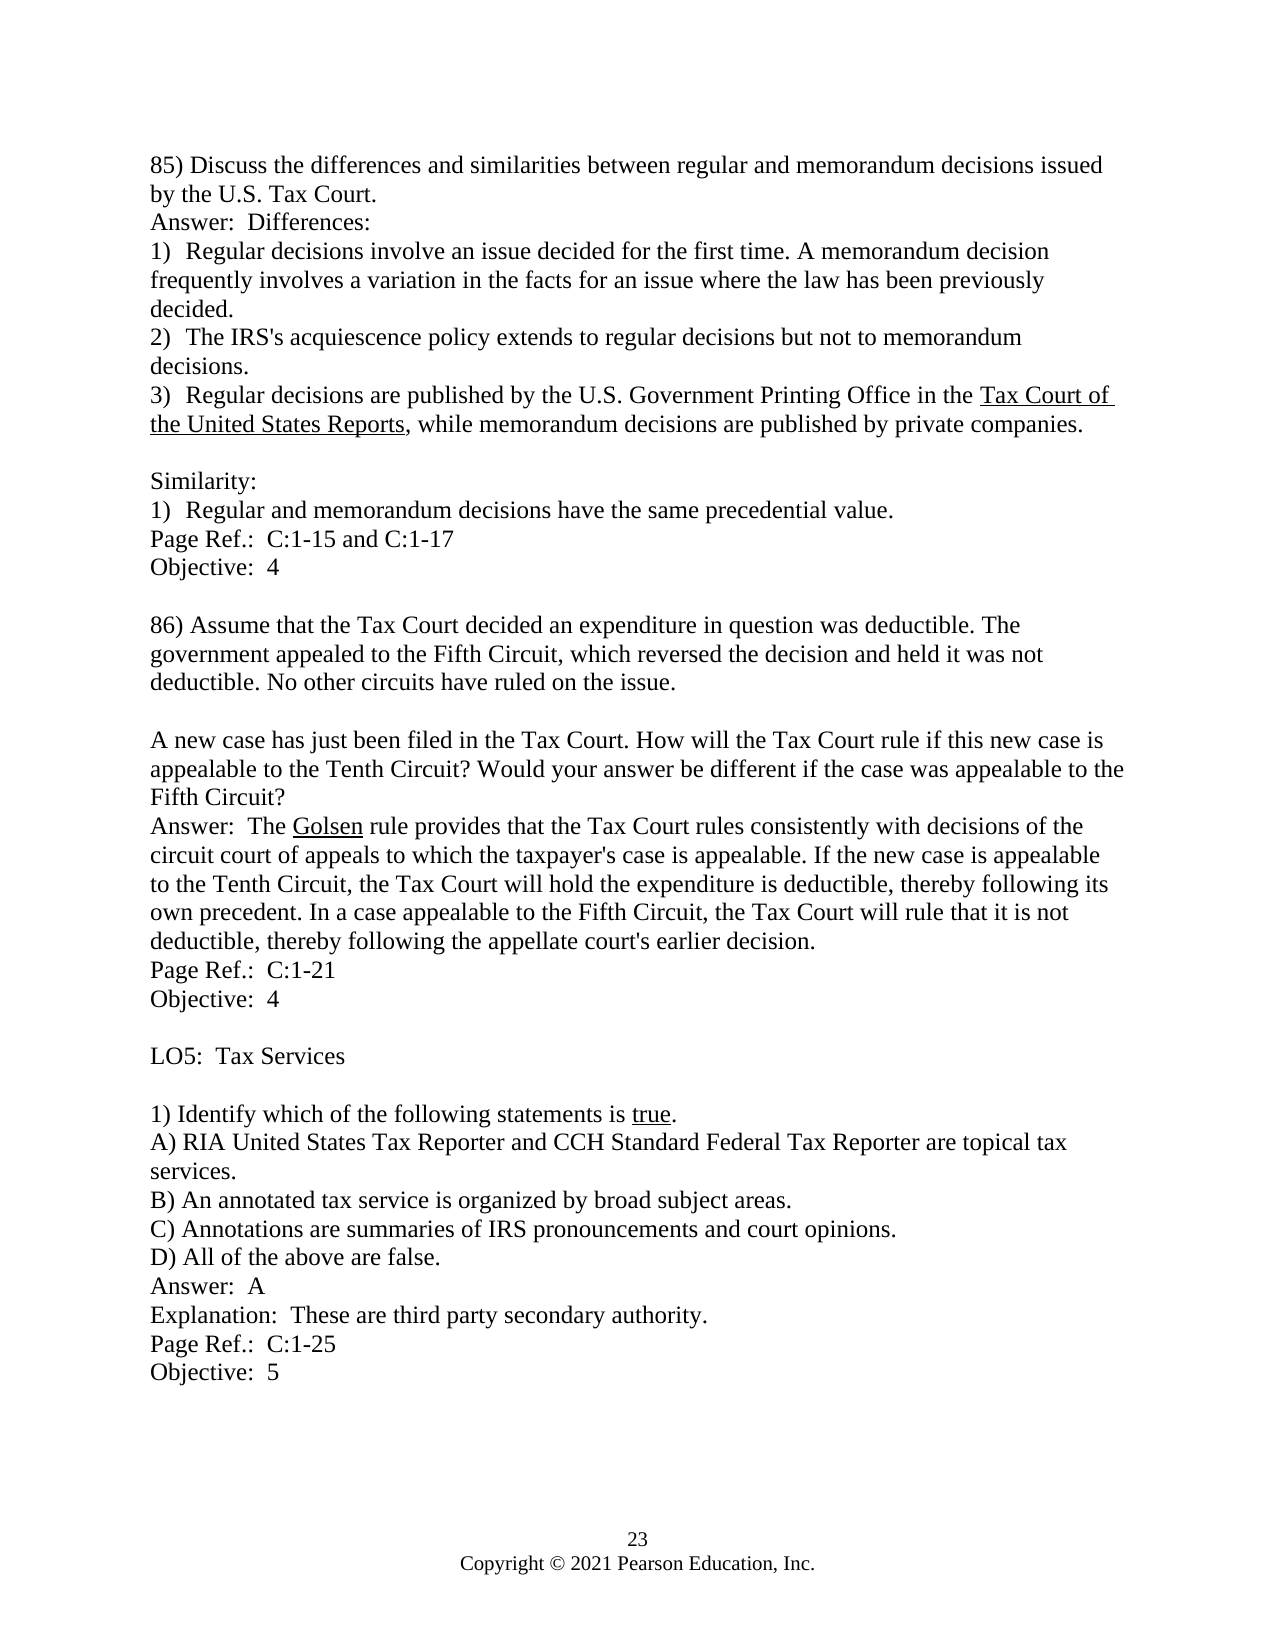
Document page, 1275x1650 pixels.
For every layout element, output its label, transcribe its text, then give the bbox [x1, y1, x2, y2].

text Page Ref.: C:1-21 [150, 955, 1125, 984]
text 86) Assume that the Tax Court decided an expenditure in question was deductible. The government appealed to the Fifth Circuit, which reversed the decision and held it was not deductible. No other circuits have ruled on the issue. [150, 610, 1125, 696]
text Answer: The Golsen rule provides that the Tax Court rules consistently with decisions of the circuit court of appeals to which the taxpayer's case is appealable. If the new case is appealable to the Tenth Circuit, the Tax Court will hold the expenditure is deductible, thereby following its own precedent. In a case appealable to the Fifth Circuit, the Tax Court will rule that it is not deductible, thereby following the appellate court's earlier decision. [150, 811, 1125, 955]
text C) Annotations are summaries of IRS pronouncements and court opinions. [150, 1214, 1125, 1242]
text Similarity: [150, 466, 1125, 495]
text Page Ref.: C:1-25 [150, 1329, 1125, 1357]
text B) An annotated tax service is organized by broad subject areas. [150, 1185, 1125, 1214]
text Explanation: These are third party secondary authority. [150, 1300, 1125, 1329]
text 2) The IRS's acquiescence policy extends to regular decisions but not to memorandum decisions. [150, 322, 1125, 380]
text Page Ref.: C:1-15 and C:1-17 [150, 524, 1125, 552]
text 1) Regular decisions involve an issue decided for the first time. A memorandum decision frequently involves a variation in the facts for an issue where the law has been previously decided. [150, 236, 1125, 322]
text LO5: Tax Services [150, 1041, 1125, 1070]
text Objective: 4 [150, 984, 1125, 1012]
text 85) Discuss the differences and similarities between regular and memorandum decisions issued by the U.S. Tax Court. [150, 150, 1125, 207]
text 3) Regular decisions are published by the U.S. Government Printing Office in the Tax Court of the United States Reports, while memorandum decisions are published by private companies. [150, 380, 1125, 437]
text D) All of the above are false. [150, 1242, 1125, 1271]
text A new case has just been filed in the Tax Court. How will the Tax Court rule if this new case is appealable to the Tenth Circuit? Would your answer be different if the case was appealable to the Fifth Circuit? [150, 725, 1125, 811]
text 1) Regular and memorandum decisions have the same precedential value. [150, 495, 1125, 524]
text 1) Identify which of the following statements is true. [150, 1099, 1125, 1127]
text Objective: 4 [150, 552, 1125, 581]
text Answer: Differences: [150, 207, 1125, 236]
text A) RIA United States Tax Reporter and CCH Standard Federal Tax Reporter are topical tax services. [150, 1127, 1125, 1185]
text Answer: A [150, 1271, 1125, 1300]
text Objective: 5 [150, 1357, 1125, 1386]
